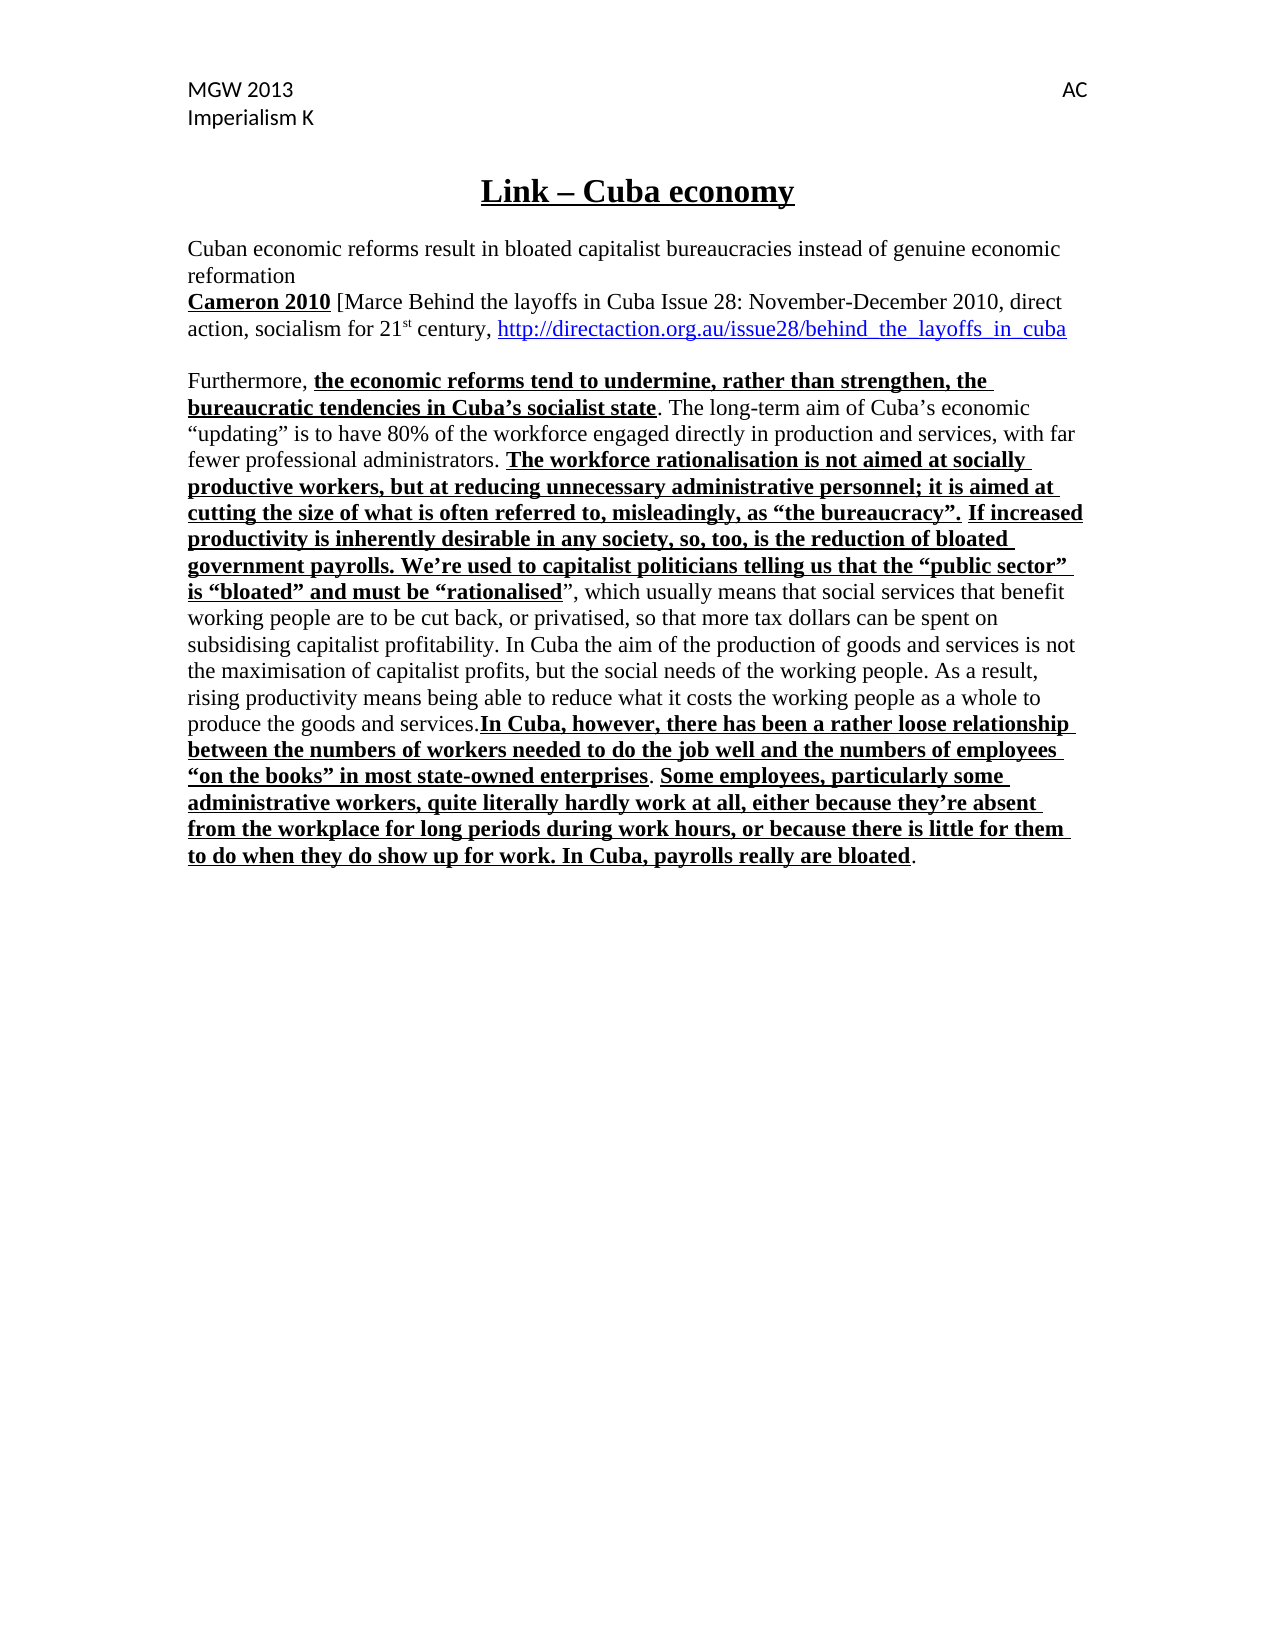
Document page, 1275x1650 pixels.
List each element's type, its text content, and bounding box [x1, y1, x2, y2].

subtitle Link – Cuba economy [187, 171, 1087, 209]
text Cameron 2010 [Marce Behind the layoffs in Cuba Issue 28: November-December 2010, direct action, socialism for 21st century, http://directaction.org.au/issue28/behind_the_layoffs_in_cuba [187, 288, 1087, 341]
text Furthermore, the economic reforms tend to undermine, rather than strengthen, the bureaucratic tendencies in Cuba’s socialist state. The long-term aim of Cuba’s economic “updating” is to have 80% of the workforce engaged directly in production and services, with far fewer professional administrators. The workforce rationalisation is not aimed at socially productive workers, but at reducing unnecessary administrative personnel; it is aimed at cutting the size of what is often referred to, misleadingly, as “the bureaucracy”. If increased productivity is inherently desirable in any society, so, too, is the reduction of bloated government payrolls. We’re used to capitalist politicians telling us that the “public sector” is “bloated” and must be “rationalised”, which usually means that social services that benefit working people are to be cut back, or privatised, so that more tax dollars can be spent on subsidising capitalist profitability. In Cuba the aim of the production of goods and services is not the maximisation of capitalist profits, but the social needs of the working people. As a result, rising productivity means being able to reduce what it costs the working people as a whole to produce the goods and services.In Cuba, however, there has been a rather loose relationship between the numbers of workers needed to do the job well and the numbers of employees “on the books” in most state-owned enterprises. Some employees, particularly some administrative workers, quite literally hardly work at all, either because they’re absent from the workplace for long periods during work hours, or because there is little for them to do when they do show up for work. In Cuba, payrolls really are bloated. [187, 367, 1087, 868]
text Cuban economic reforms result in bloated capitalist bureaucracies instead of genuine economic reformation [187, 236, 1087, 288]
